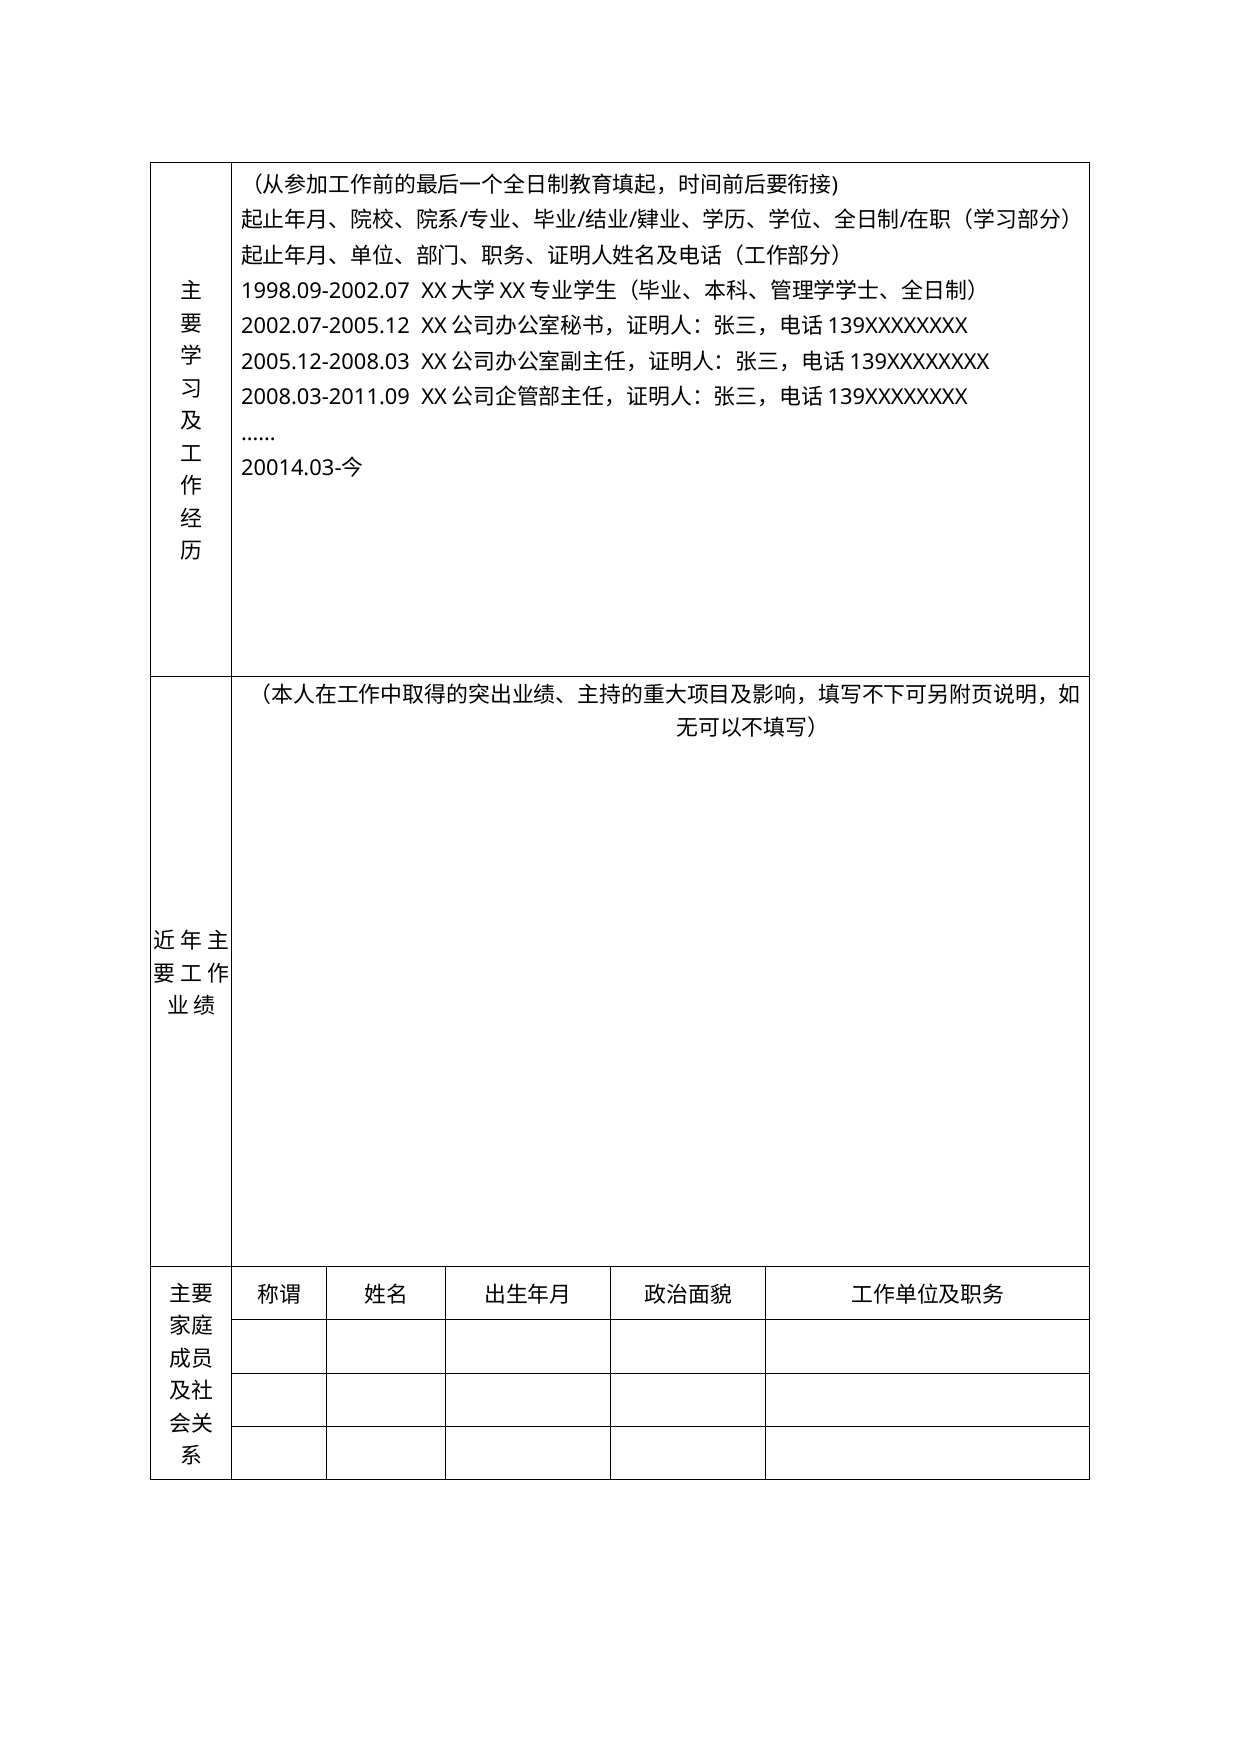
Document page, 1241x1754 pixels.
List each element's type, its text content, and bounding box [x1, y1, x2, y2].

table_cell 称谓 [232, 1267, 326, 1319]
table_cell [766, 1320, 1089, 1372]
table_cell 工作单位及职务 [766, 1267, 1089, 1319]
table_cell [446, 1427, 610, 1479]
table_cell [766, 1374, 1089, 1426]
table_cell [232, 1320, 326, 1372]
table_cell [766, 1427, 1089, 1479]
table_cell [327, 1427, 445, 1479]
table_cell 出生年月 [446, 1267, 610, 1319]
table_cell [232, 1374, 326, 1426]
table_cell （从参加工作前的最后一个全日制教育填起，时间前后要衔接) 起止年月、院校、院系/专业、毕业/结业/肄业、学历、学位、全日制/在职（学习部分） 起止年月、单位、部门、职务、证明人姓名及电话（工作部分） 1998.09-2002.07 XX大学XX专业学生（毕业、本科、管理学学士、全日制） 2002.07-2005.12 XX公司办公室秘书，证明人：张三，电话139XXXXXXXX 2005.12-2008.03 XX公司办公室副主任，证明人：张三，电话139XXXXXXXX 2008.03-2011.09 XX公司企管部主任，证明人：张三，电话139XXXXXXXX …… 20014.03-今 [232, 163, 1089, 676]
table_cell 姓名 [327, 1267, 445, 1319]
table_cell 近 年 主 要 工 作 业 绩 [151, 677, 231, 1266]
table_cell [611, 1427, 765, 1479]
table_cell （本人在工作中取得的突出业绩、主持的重大项目及影响，填写不下可另附页说明，如无可以不填写） [232, 677, 1089, 1266]
table_cell [327, 1374, 445, 1426]
table_cell [446, 1320, 610, 1372]
table_cell 政治面貌 [611, 1267, 765, 1319]
table_cell [446, 1374, 610, 1426]
table_cell 主要 家庭 成员 及社 会关 系 [151, 1267, 231, 1479]
table_cell [611, 1374, 765, 1426]
table_cell [327, 1320, 445, 1372]
table_cell 主 要 学 习 及 工 作 经 历 [151, 163, 231, 676]
table_cell [611, 1320, 765, 1372]
table_cell [232, 1427, 326, 1479]
